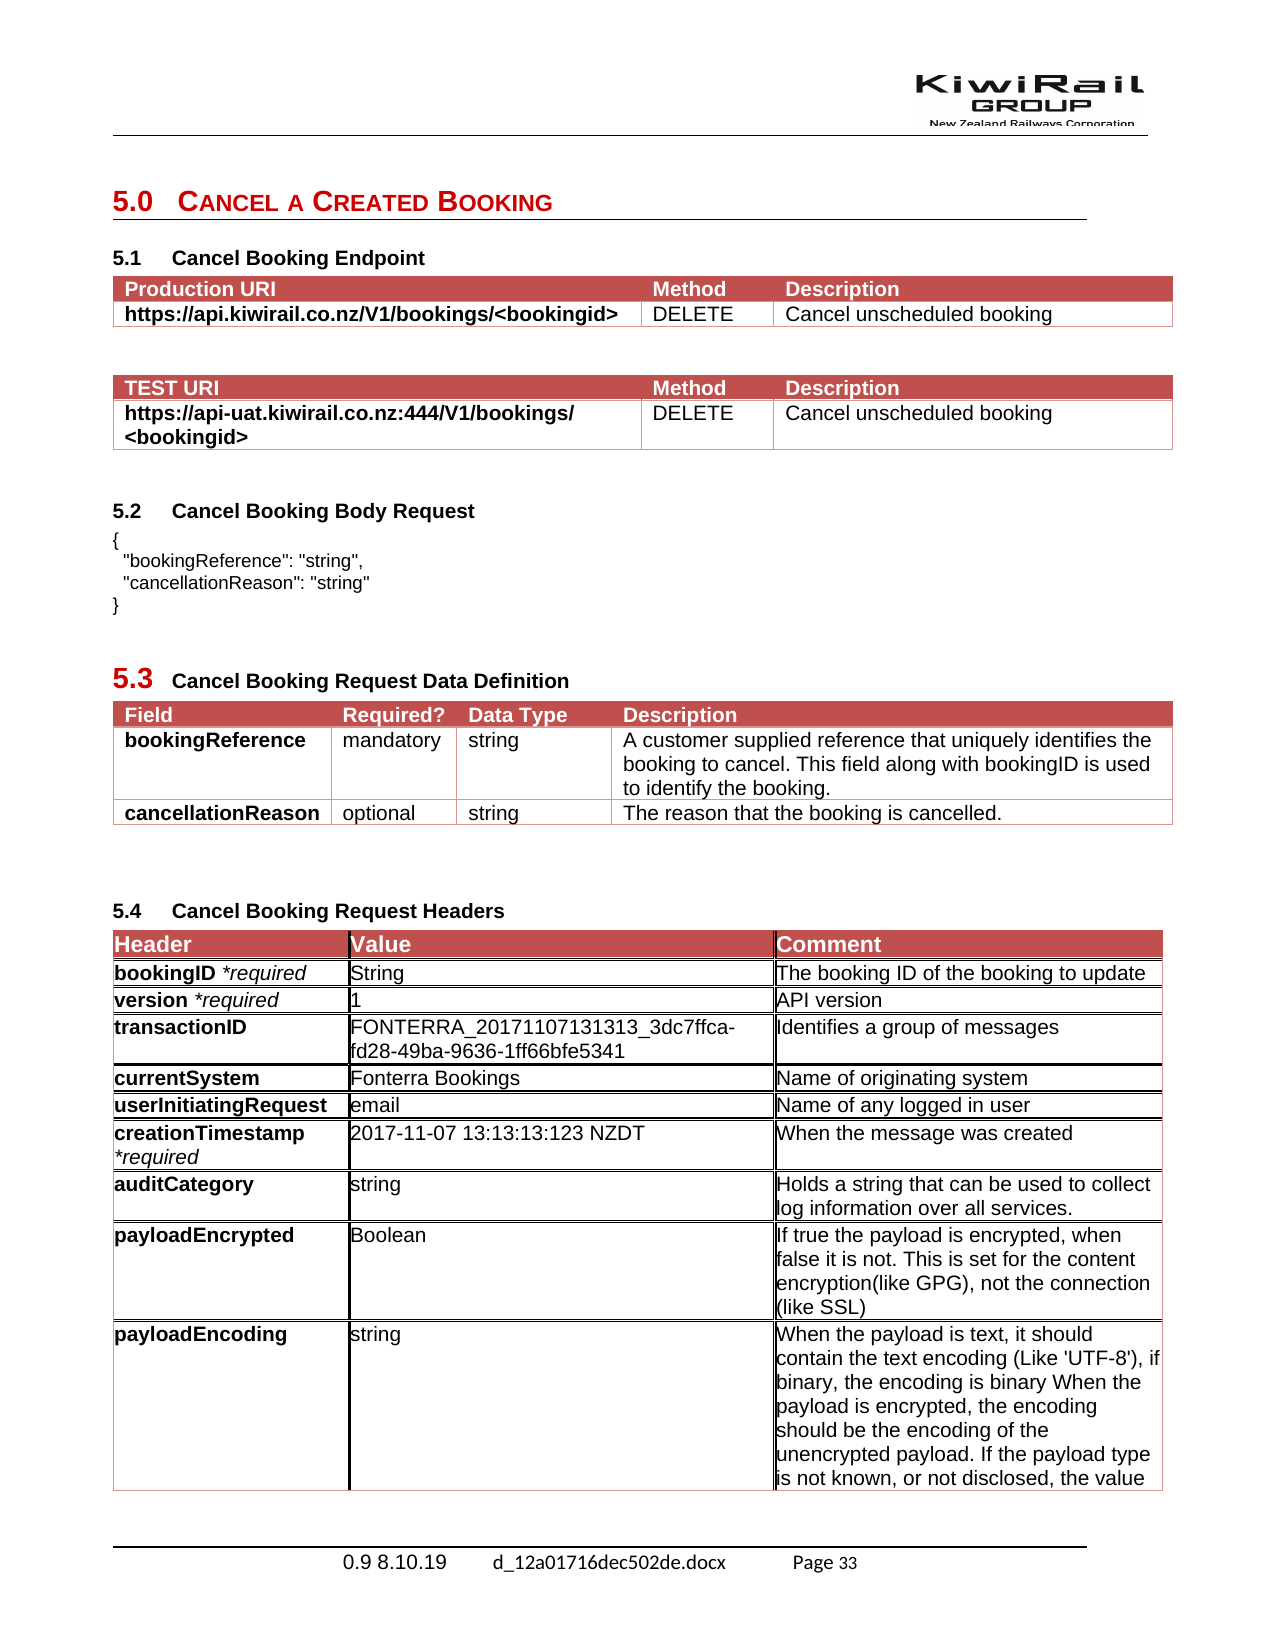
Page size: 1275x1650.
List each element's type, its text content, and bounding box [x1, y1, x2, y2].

subtitle Cancel Booking Request Data Definition [112, 662, 1087, 695]
table_cell FONTERRA_20171107131313_3dc7ffca-fd28-49ba-9636-1ff66bfe5341 [351, 1015, 773, 1063]
table_cell If true the payload is encrypted, when false it is not. This is set for the content encryption(like GPG), not the connection (like SSL) [777, 1223, 1162, 1319]
table_cell API version [777, 988, 1162, 1012]
table_cell string [457, 800, 611, 824]
table_header Description [774, 277, 1172, 301]
table_cell auditCategory [114, 1172, 348, 1219]
table_cell currentSystem [114, 1066, 348, 1090]
table_header TEST URI [114, 376, 641, 399]
table_cell Cancel unscheduled booking [774, 401, 1172, 448]
table_cell Identifies a group of messages [777, 1015, 1162, 1063]
table_header Description [774, 376, 1172, 399]
table_cell string [351, 1172, 773, 1219]
table_cell userInitiatingRequest [114, 1094, 348, 1117]
table_cell Name of any logged in user [777, 1094, 1162, 1117]
table_cell DELETE [642, 401, 773, 448]
table_cell String [351, 961, 773, 984]
picture [916, 75, 1145, 126]
table_cell bookingReference [114, 728, 331, 799]
table_header Value [351, 931, 773, 957]
table_header Field [114, 703, 331, 726]
table_cell The booking ID of the booking to update [777, 961, 1162, 984]
text "bookingReference": "string", [112, 550, 1087, 572]
table_cell payloadEncoding [114, 1322, 348, 1489]
table_header Method [642, 277, 773, 301]
text { [112, 529, 1087, 550]
table_header Description [612, 703, 1172, 726]
table_cell transactionID [114, 1015, 348, 1063]
table_cell https://api-uat.kiwirail.co.nz:444/V1/bookings/<bookingid> [114, 401, 641, 448]
subtitle Cancel a Created Booking [112, 184, 1087, 220]
table_cell 2017-11-07 13:13:13:123 NZDT [351, 1121, 773, 1168]
table_cell optional [332, 800, 456, 824]
table_cell string [457, 728, 611, 799]
subtitle Cancel Booking Body Request [112, 498, 1087, 522]
table_cell version *required [114, 988, 348, 1012]
subtitle Cancel Booking Endpoint [112, 245, 1087, 269]
table_cell bookingID *required [114, 961, 348, 984]
table_header Production URI [114, 277, 641, 301]
table_header Required? [332, 703, 456, 726]
table_header Data Type [457, 703, 611, 726]
table_header Method [642, 376, 773, 399]
text } [112, 593, 1087, 615]
table_cell string [351, 1322, 773, 1489]
table_cell https://api.kiwirail.co.nz/V1/bookings/<bookingid> [114, 302, 641, 326]
table_cell Boolean [351, 1223, 773, 1319]
table_cell payloadEncrypted [114, 1223, 348, 1319]
table_cell 1 [351, 988, 773, 1012]
table_cell email [351, 1094, 773, 1117]
table_cell A customer supplied reference that uniquely identifies the booking to cancel. This field along with bookingID is used to identify the booking. [612, 728, 1172, 799]
table_cell Name of originating system [777, 1066, 1162, 1090]
table_cell Fonterra Bookings [351, 1066, 773, 1090]
table_cell When the message was created [777, 1121, 1162, 1168]
table_cell The reason that the booking is cancelled. [612, 800, 1172, 824]
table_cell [777, 1322, 1162, 1489]
table_header Header [114, 931, 348, 957]
table_cell Cancel unscheduled booking [774, 302, 1172, 326]
text "cancellationReason": "string" [112, 572, 1087, 593]
table_cell DELETE [642, 302, 773, 326]
table_cell cancellationReason [114, 800, 331, 824]
table_cell Holds a string that can be used to collect log information over all services. [777, 1172, 1162, 1219]
table_cell mandatory [332, 728, 456, 799]
table_header Comment [777, 931, 1162, 957]
table_cell creationTimestamp *required [114, 1121, 348, 1168]
subtitle Cancel Booking Request Headers [112, 899, 1087, 923]
